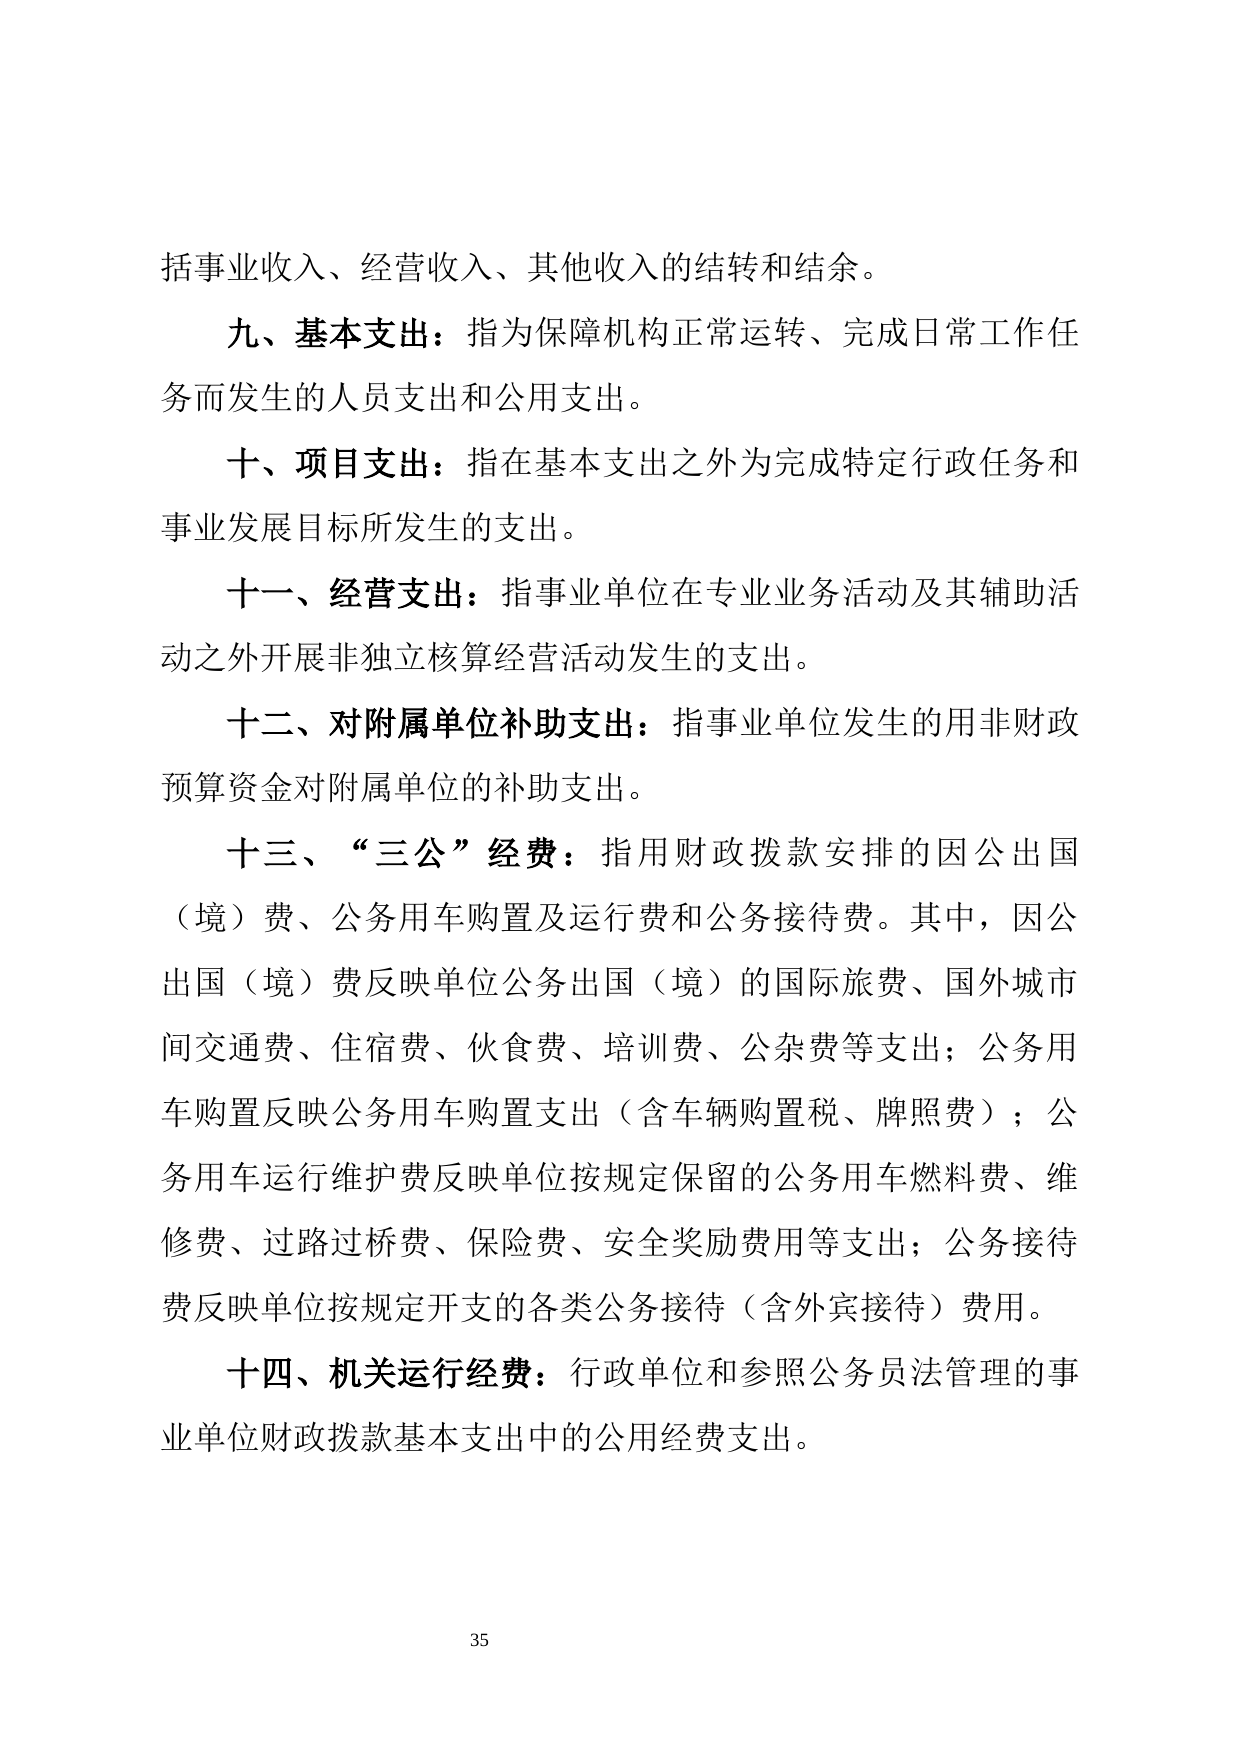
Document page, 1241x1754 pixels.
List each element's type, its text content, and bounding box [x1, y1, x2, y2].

text 九、基本支出：指为保障机构正常运转、完成日常工作任务而发生的人员支出和公用支出。 [159, 298, 1081, 428]
text 十三、“三公”经费：指用财政拨款安排的因公出国（境）费、公务用车购置及运行费和公务接待费。其中，因公出国（境）费反映单位公务出国（境）的国际旅费、国外城市间交通费、住宿费、伙食费、培训费、公杂费等支出；公务用车购置反映公务用车购置支出（含车辆购置税、牌照费）；公务用车运行维护费反映单位按规定保留的公务用车燃料费、维修费、过路过桥费、保险费、安全奖励费用等支出；公务接待费反映单位按规定开支的各类公务接待（含外宾接待）费用。 [159, 818, 1081, 1338]
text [159, 233, 1081, 298]
text 十二、对附属单位补助支出：指事业单位发生的用非财政预算资金对附属单位的补助支出。 [159, 688, 1081, 818]
text 十四、机关运行经费：行政单位和参照公务员法管理的事业单位财政拨款基本支出中的公用经费支出。 [159, 1338, 1081, 1468]
text 十一、经营支出：指事业单位在专业业务活动及其辅助活动之外开展非独立核算经营活动发生的支出。 [159, 558, 1081, 688]
text 十、项目支出：指在基本支出之外为完成特定行政任务和事业发展目标所发生的支出。 [159, 428, 1081, 558]
